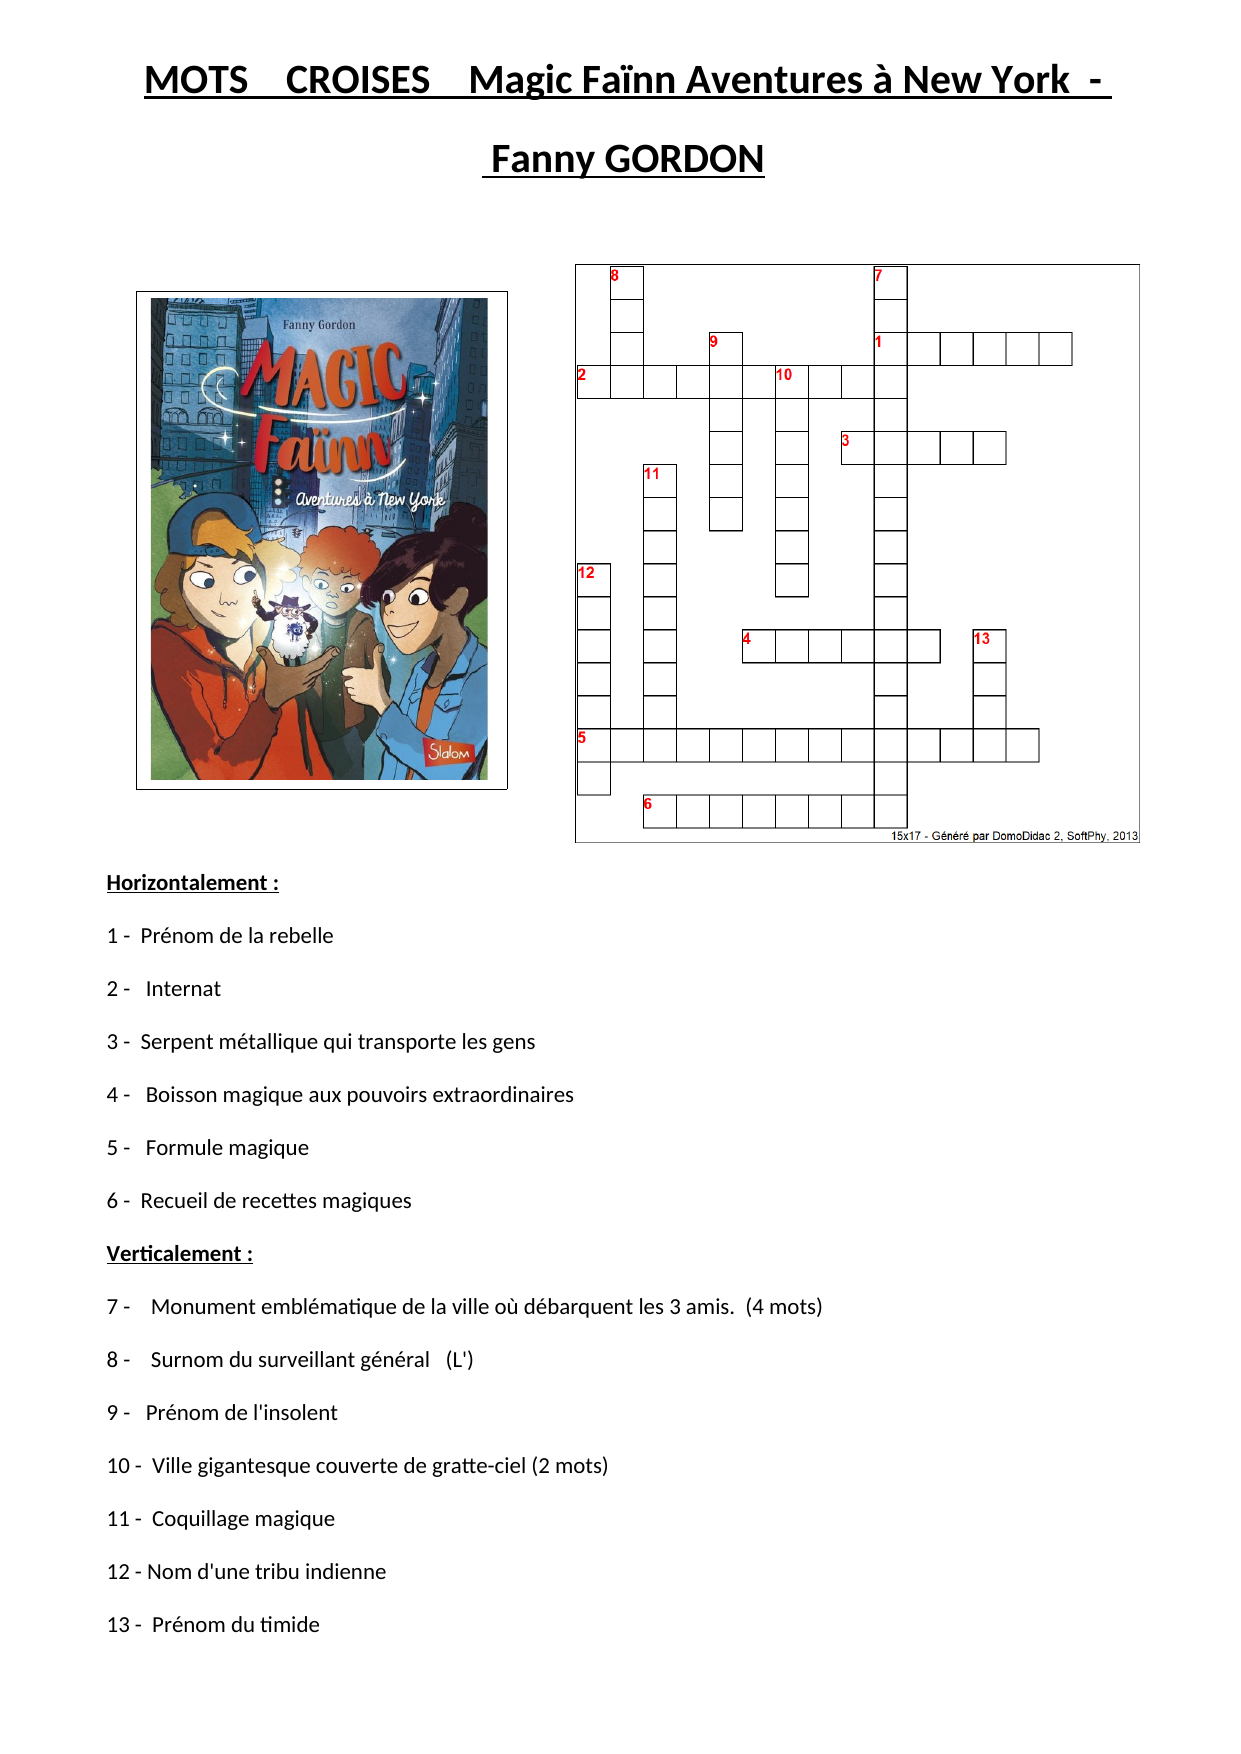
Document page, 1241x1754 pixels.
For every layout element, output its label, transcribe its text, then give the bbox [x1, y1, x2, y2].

text 11 - Coquillage magique [106, 1504, 1140, 1532]
text 9 - Prénom de l'insolent [106, 1398, 1140, 1426]
picture [575, 264, 1140, 843]
text MOTS CROISES Magic Faïnn Aventures à New York - [106, 53, 1140, 104]
text 6 - Recueil de recettes magiques [106, 1186, 1140, 1214]
text 7 - Monument emblématique de la ville où débarquent les 3 amis. (4 mots) [106, 1292, 1140, 1320]
text 12 - Nom d'une tribu indienne [106, 1557, 1140, 1585]
picture [150, 298, 488, 780]
text 13 - Prénom du timide [106, 1610, 1140, 1638]
text 10 - Ville gigantesque couverte de gratte-ciel (2 mots) [106, 1451, 1140, 1479]
text Fanny GORDON [106, 132, 1140, 183]
text 4 - Boisson magique aux pouvoirs extraordinaires [106, 1080, 1140, 1108]
text 8 - Surnom du surveillant général (L') [106, 1345, 1140, 1373]
text 5 - Formule magique [106, 1133, 1140, 1161]
text 1 - Prénom de la rebelle [106, 921, 1140, 949]
text 2 - Internat [106, 974, 1140, 1002]
text 3 - Serpent métallique qui transporte les gens [106, 1027, 1140, 1055]
text Horizontalement : [106, 868, 1140, 896]
text Verticalement : [106, 1239, 1140, 1267]
